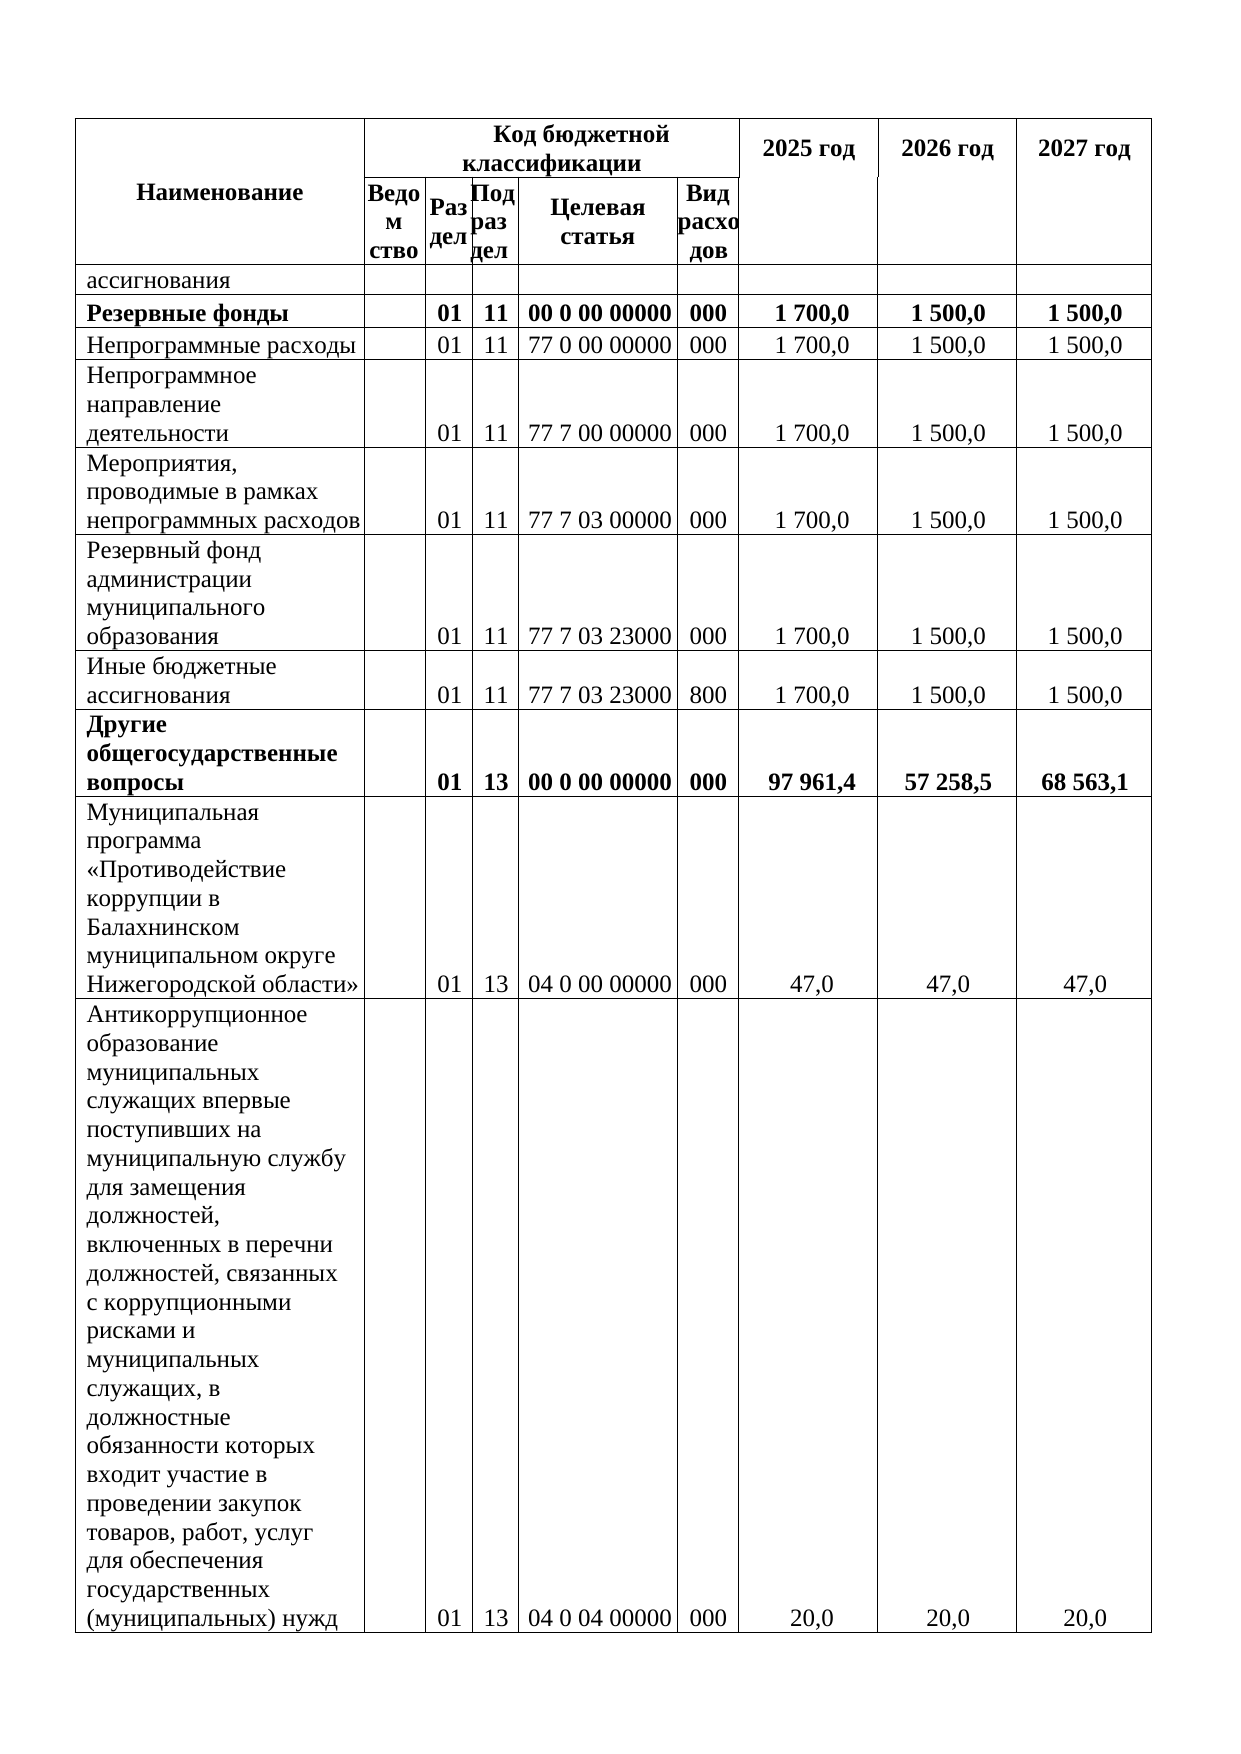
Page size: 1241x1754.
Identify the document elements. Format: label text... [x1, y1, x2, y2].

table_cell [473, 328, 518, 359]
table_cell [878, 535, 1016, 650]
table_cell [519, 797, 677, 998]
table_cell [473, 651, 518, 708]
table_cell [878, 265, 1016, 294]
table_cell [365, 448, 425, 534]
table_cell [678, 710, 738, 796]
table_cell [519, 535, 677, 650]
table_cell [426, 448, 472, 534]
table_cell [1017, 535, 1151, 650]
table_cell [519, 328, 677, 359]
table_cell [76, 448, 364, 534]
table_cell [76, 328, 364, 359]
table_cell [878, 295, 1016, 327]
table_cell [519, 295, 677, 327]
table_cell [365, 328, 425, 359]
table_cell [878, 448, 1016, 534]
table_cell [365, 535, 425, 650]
table_cell Ведом ство [365, 178, 425, 264]
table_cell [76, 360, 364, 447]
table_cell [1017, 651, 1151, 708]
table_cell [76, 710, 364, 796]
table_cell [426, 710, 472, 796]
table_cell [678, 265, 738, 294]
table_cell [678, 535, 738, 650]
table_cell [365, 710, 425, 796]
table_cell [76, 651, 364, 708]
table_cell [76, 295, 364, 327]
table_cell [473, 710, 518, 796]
table_cell Раз дел [426, 178, 472, 264]
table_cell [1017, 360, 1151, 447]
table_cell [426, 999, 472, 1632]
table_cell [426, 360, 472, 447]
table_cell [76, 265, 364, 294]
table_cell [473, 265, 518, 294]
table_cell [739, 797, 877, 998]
table_header 2026 год [879, 119, 1016, 177]
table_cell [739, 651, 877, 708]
table_cell Вид расходов [678, 178, 738, 264]
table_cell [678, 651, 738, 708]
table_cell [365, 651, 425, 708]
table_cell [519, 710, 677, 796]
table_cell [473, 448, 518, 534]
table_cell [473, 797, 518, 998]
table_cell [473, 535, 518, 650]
table_cell [739, 177, 877, 264]
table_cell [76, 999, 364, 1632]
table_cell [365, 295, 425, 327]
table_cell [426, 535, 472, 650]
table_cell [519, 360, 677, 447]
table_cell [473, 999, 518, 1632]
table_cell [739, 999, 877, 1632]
table_cell [1017, 177, 1151, 264]
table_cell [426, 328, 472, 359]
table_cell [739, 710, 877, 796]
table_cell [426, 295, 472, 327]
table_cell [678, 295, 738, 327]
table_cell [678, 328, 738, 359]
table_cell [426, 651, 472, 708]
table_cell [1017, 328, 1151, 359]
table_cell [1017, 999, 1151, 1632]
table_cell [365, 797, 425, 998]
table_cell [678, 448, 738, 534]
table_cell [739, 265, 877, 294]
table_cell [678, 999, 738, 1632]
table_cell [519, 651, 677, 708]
table_header 2027 год [1017, 119, 1151, 177]
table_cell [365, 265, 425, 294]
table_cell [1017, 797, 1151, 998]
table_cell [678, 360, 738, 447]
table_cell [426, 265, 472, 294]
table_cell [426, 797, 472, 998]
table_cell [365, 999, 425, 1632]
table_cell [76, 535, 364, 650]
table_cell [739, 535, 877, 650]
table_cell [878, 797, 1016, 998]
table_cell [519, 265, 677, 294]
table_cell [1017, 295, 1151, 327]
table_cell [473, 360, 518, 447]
table_cell [878, 177, 1016, 264]
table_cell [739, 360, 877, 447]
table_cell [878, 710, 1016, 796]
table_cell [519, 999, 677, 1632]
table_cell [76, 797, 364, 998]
table_header 2025 год [740, 119, 878, 177]
table_cell Целевая статья [519, 178, 677, 264]
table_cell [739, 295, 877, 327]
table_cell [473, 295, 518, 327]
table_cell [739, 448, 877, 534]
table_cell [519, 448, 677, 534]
table_header Код бюджетной классификации [365, 119, 739, 177]
table_cell Под раз дел [473, 178, 518, 264]
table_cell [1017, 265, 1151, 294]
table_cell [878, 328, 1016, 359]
table_header Наименование [76, 119, 364, 264]
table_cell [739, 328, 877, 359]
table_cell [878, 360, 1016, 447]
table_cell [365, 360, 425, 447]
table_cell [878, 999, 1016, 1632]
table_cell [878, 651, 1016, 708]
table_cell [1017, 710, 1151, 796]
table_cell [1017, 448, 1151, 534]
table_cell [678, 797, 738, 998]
